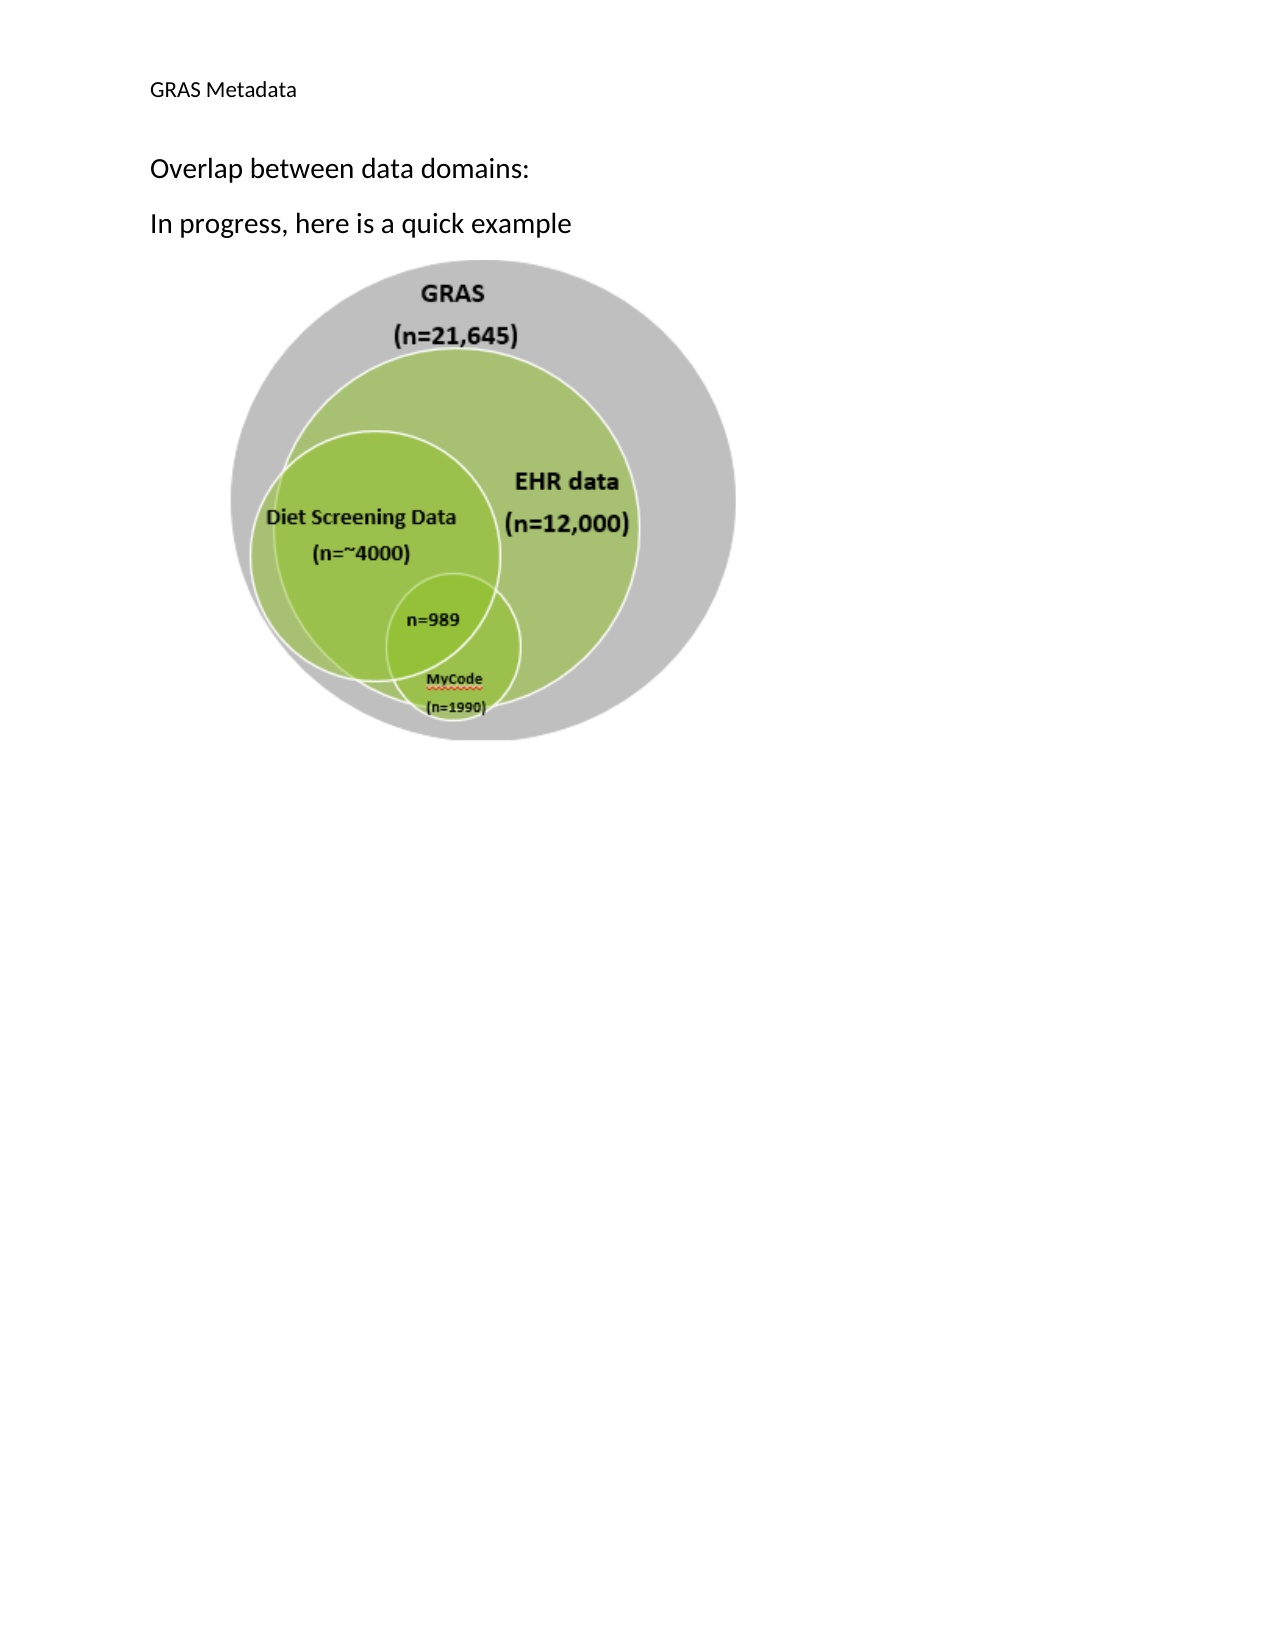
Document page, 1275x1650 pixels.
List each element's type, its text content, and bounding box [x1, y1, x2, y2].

text Overlap between data domains: [150, 150, 1125, 186]
text In progress, here is a quick example [150, 205, 1125, 241]
picture [225, 260, 822, 742]
